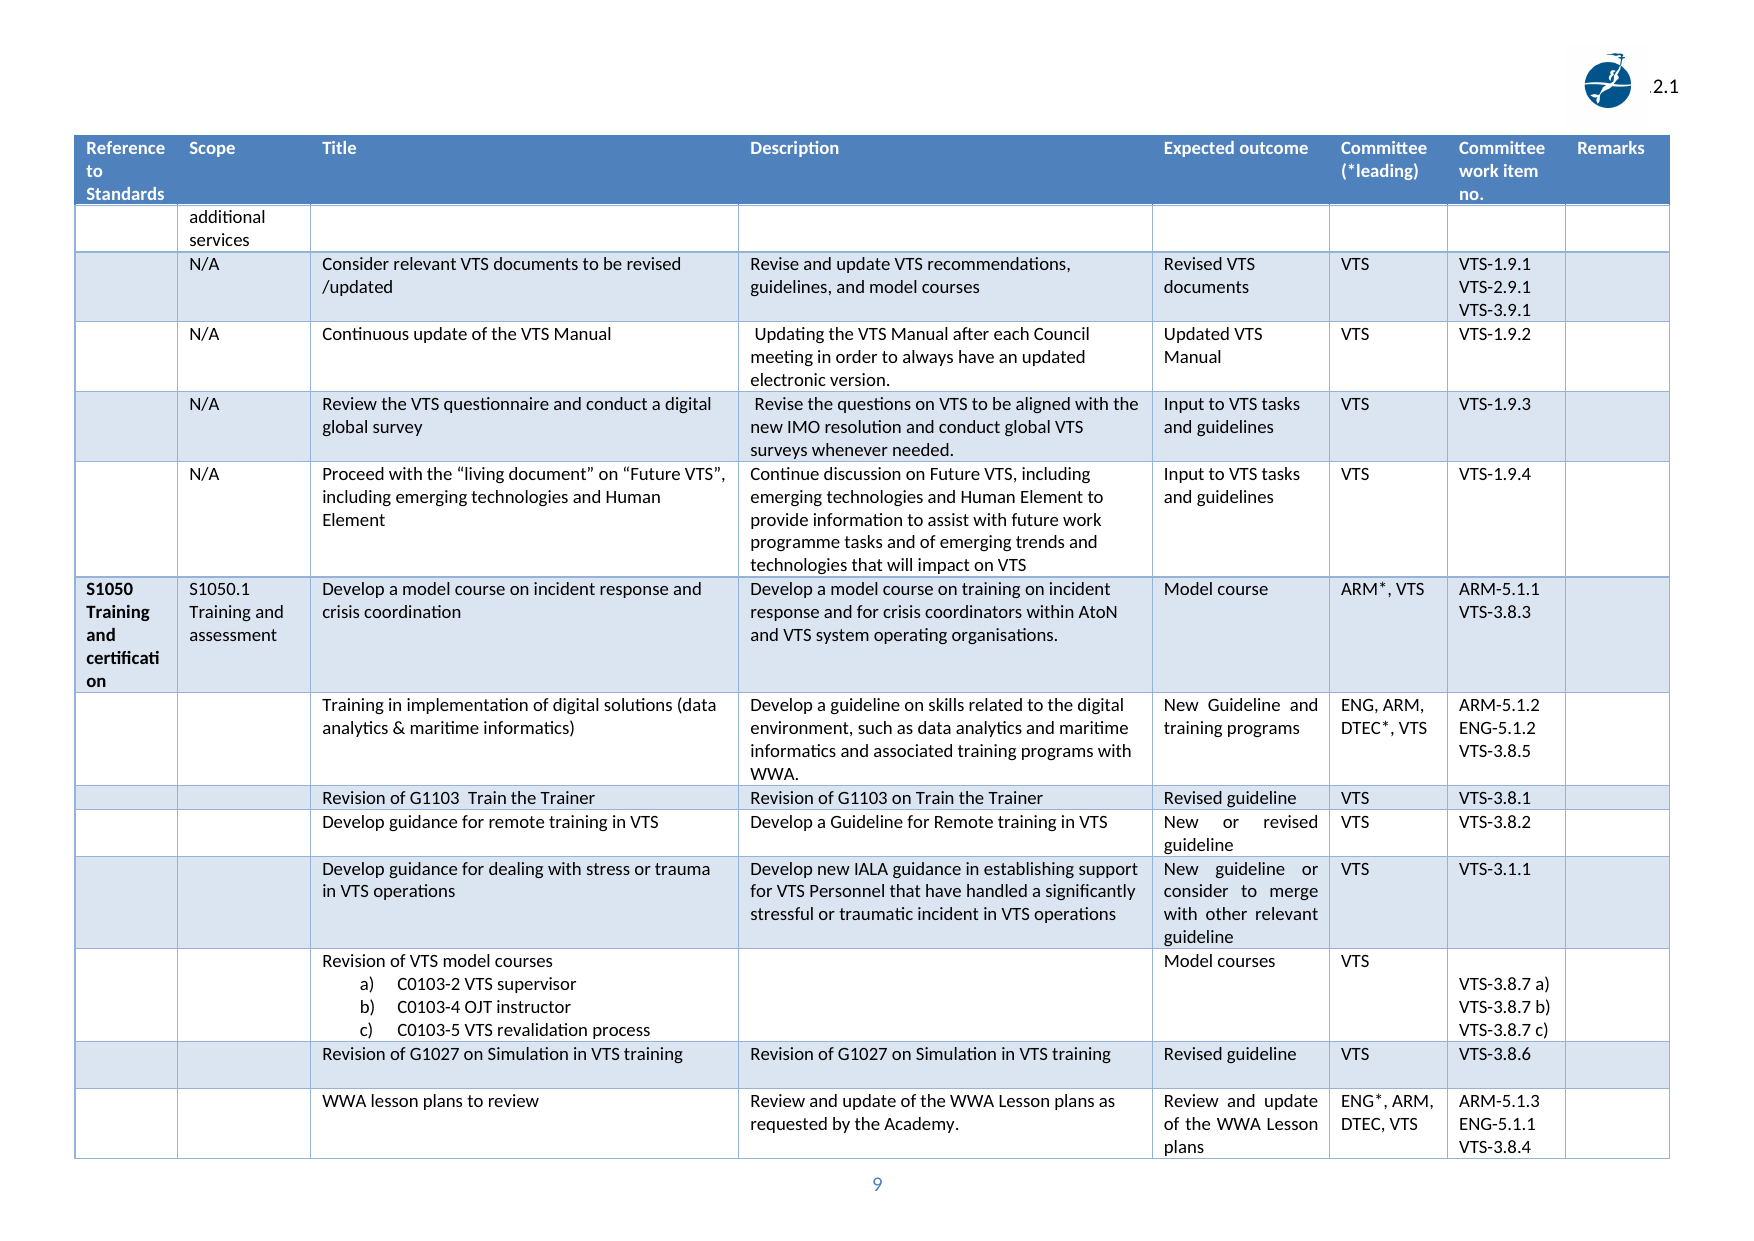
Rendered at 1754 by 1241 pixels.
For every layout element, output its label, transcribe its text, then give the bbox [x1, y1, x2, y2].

table_cell Develop new IALA guidance in establishing support for VTS Personnel that have handled a significantly stressful or traumatic incident in VTS operations [739, 857, 1152, 948]
table_cell VTS [1330, 462, 1447, 576]
table_cell [178, 1042, 310, 1088]
table_cell Input to VTS tasks and guidelines [1153, 462, 1329, 576]
table_cell [1566, 462, 1669, 576]
table_cell S1050.1 Training and assessment [178, 578, 310, 692]
table_cell [311, 206, 738, 251]
table_cell Revision of G1103 on Train the Trainer [739, 786, 1152, 809]
table_cell VTS [1330, 786, 1447, 809]
table_cell S1050 Training and certification [76, 578, 177, 692]
table_cell N/A [178, 322, 310, 391]
picture [1562, 44, 1651, 132]
table_cell [178, 1089, 310, 1158]
table_cell N/A [178, 392, 310, 461]
table_cell VTS [1330, 392, 1447, 461]
table_cell ARM-5.1.1 VTS-3.8.3 [1448, 578, 1565, 692]
table_cell Revision of VTS model courses C0103-2 VTS supervisor C0103-4 OJT instructor C0103-5 VTS revalidation process [311, 949, 738, 1041]
table_cell VTS-1.9.1 VTS-2.9.1 VTS-3.9.1 [1448, 253, 1565, 321]
table_cell N/A [178, 462, 310, 576]
table_cell VTS [1330, 949, 1447, 1041]
table_header Committee (*leading) [1330, 136, 1447, 204]
table_cell VTS [1330, 810, 1447, 856]
table_cell VTS-3.8.7 a) VTS-3.8.7 b) VTS-3.8.7 c) [1448, 949, 1565, 1041]
table_cell [1566, 1089, 1669, 1158]
table_cell Model course [1153, 578, 1329, 692]
table_cell [1566, 810, 1669, 856]
table_cell Continuous update of the VTS Manual [311, 322, 738, 391]
table_cell [178, 857, 310, 948]
table_cell Updating the VTS Manual after each Council meeting in order to always have an updated electronic version. [739, 322, 1152, 391]
table_cell VTS-1.9.3 [1448, 392, 1565, 461]
table_cell [76, 693, 177, 785]
table_cell [178, 786, 310, 809]
table_cell ENG*, ARM, DTEC, VTS [1330, 1089, 1447, 1158]
table_cell [178, 693, 310, 785]
table_cell Review and update of the WWA Lesson plans [1153, 1089, 1329, 1158]
table_cell VTS-3.8.6 [1448, 1042, 1565, 1088]
table_cell [1566, 253, 1669, 321]
table_cell [76, 322, 177, 391]
table_cell [76, 810, 177, 856]
table_cell Proceed with the “living document” on “Future VTS”, including emerging technologies and Human Element [311, 462, 738, 576]
table_cell Model courses [1153, 949, 1329, 1041]
table_cell New guideline or consider to merge with other relevant guideline [1153, 857, 1329, 948]
table_cell Revision of G1103 Train the Trainer [311, 786, 738, 809]
table_cell [1566, 786, 1669, 809]
table_cell [1330, 206, 1447, 251]
table_cell Develop guidance for dealing with stress or trauma in VTS operations [311, 857, 738, 948]
table_cell ARM-5.1.2 ENG-5.1.2 VTS-3.8.5 [1448, 693, 1565, 785]
table_header Title [311, 136, 738, 204]
table_cell VTS [1330, 253, 1447, 321]
table_cell Revise and update VTS recommendations, guidelines, and model courses [739, 253, 1152, 321]
table_cell Revised guideline [1153, 1042, 1329, 1088]
table_cell [1566, 578, 1669, 692]
table_cell VTS-3.8.1 [1448, 786, 1565, 809]
table_cell S1040.7 VTS additional services [178, 206, 310, 251]
table_header Scope [178, 136, 310, 204]
table_header Description [739, 136, 1152, 204]
table_cell [739, 949, 1152, 1041]
table_cell [76, 949, 177, 1041]
table_cell ARM-5.1.3 ENG-5.1.1 VTS-3.8.4 DTEC-5.1.1 [1448, 1089, 1565, 1158]
table_header Committee work item no. [1448, 136, 1565, 204]
table_cell New or revised guideline [1153, 810, 1329, 856]
table_cell [76, 253, 177, 321]
table_cell [76, 206, 177, 251]
table_cell VTS-1.9.2 [1448, 322, 1565, 391]
table_cell N/A [178, 253, 310, 321]
table_cell VTS-3.1.1 [1448, 857, 1565, 948]
table_cell [1566, 949, 1669, 1041]
table_cell [1566, 857, 1669, 948]
table_cell Revise the questions on VTS to be aligned with the new IMO resolution and conduct global VTS surveys whenever needed. [739, 392, 1152, 461]
table_cell Revised VTS documents [1153, 253, 1329, 321]
table_cell Revised guideline [1153, 786, 1329, 809]
table_cell VTS-3.8.2 [1448, 810, 1565, 856]
table_header Remarks [1566, 136, 1669, 204]
table_cell [76, 857, 177, 948]
table_cell Develop guidance for remote training in VTS [311, 810, 738, 856]
table_cell [1566, 322, 1669, 391]
table_cell [178, 810, 310, 856]
table_cell [1448, 206, 1565, 251]
table_cell ENG, ARM, DTEC*, VTS [1330, 693, 1447, 785]
table_cell [1566, 693, 1669, 785]
table_cell Updated VTS Manual [1153, 322, 1329, 391]
table_cell [739, 206, 1152, 251]
table_cell Review the VTS questionnaire and conduct a digital global survey [311, 392, 738, 461]
table_cell Revision of G1027 on Simulation in VTS training [739, 1042, 1152, 1088]
table_cell Develop a Guideline for Remote training in VTS [739, 810, 1152, 856]
table_cell [76, 462, 177, 576]
table_cell Develop a model course on training on incident response and for crisis coordinators within AtoN and VTS system operating organisations. [739, 578, 1152, 692]
table_cell VTS-1.9.4 [1448, 462, 1565, 576]
table_cell Develop a guideline on skills related to the digital environment, such as data analytics and maritime informatics and associated training programs with WWA. [739, 693, 1152, 785]
table_cell VTS [1330, 857, 1447, 948]
table_cell Develop a model course on incident response and crisis coordination [311, 578, 738, 692]
table_cell VTS [1330, 1042, 1447, 1088]
table_cell WWA lesson plans to review [311, 1089, 738, 1158]
table_cell VTS [1330, 322, 1447, 391]
table_cell [1566, 392, 1669, 461]
table_header Reference to Standards [76, 136, 177, 204]
table_cell New Guideline and training programs [1153, 693, 1329, 785]
table_cell [1566, 206, 1669, 251]
table_cell Input to VTS tasks and guidelines [1153, 392, 1329, 461]
table_cell [178, 949, 310, 1041]
table_cell Revision of G1027 on Simulation in VTS training [311, 1042, 738, 1088]
table_cell Review and update of the WWA Lesson plans as requested by the Academy. [739, 1089, 1152, 1158]
table_cell Consider relevant VTS documents to be revised /updated [311, 253, 738, 321]
table_cell [76, 786, 177, 809]
table_cell Continue discussion on Future VTS, including emerging technologies and Human Element to provide information to assist with future work programme tasks and of emerging trends and technologies that will impact on VTS [739, 462, 1152, 576]
table_cell [76, 1089, 177, 1158]
table_cell [76, 392, 177, 461]
table_cell [1153, 206, 1329, 251]
table_cell [1566, 1042, 1669, 1088]
table_cell Training in implementation of digital solutions (data analytics & maritime informatics) [311, 693, 738, 785]
table_header Expected outcome [1153, 136, 1329, 204]
table_cell [76, 1042, 177, 1088]
table_cell ARM*, VTS [1330, 578, 1447, 692]
